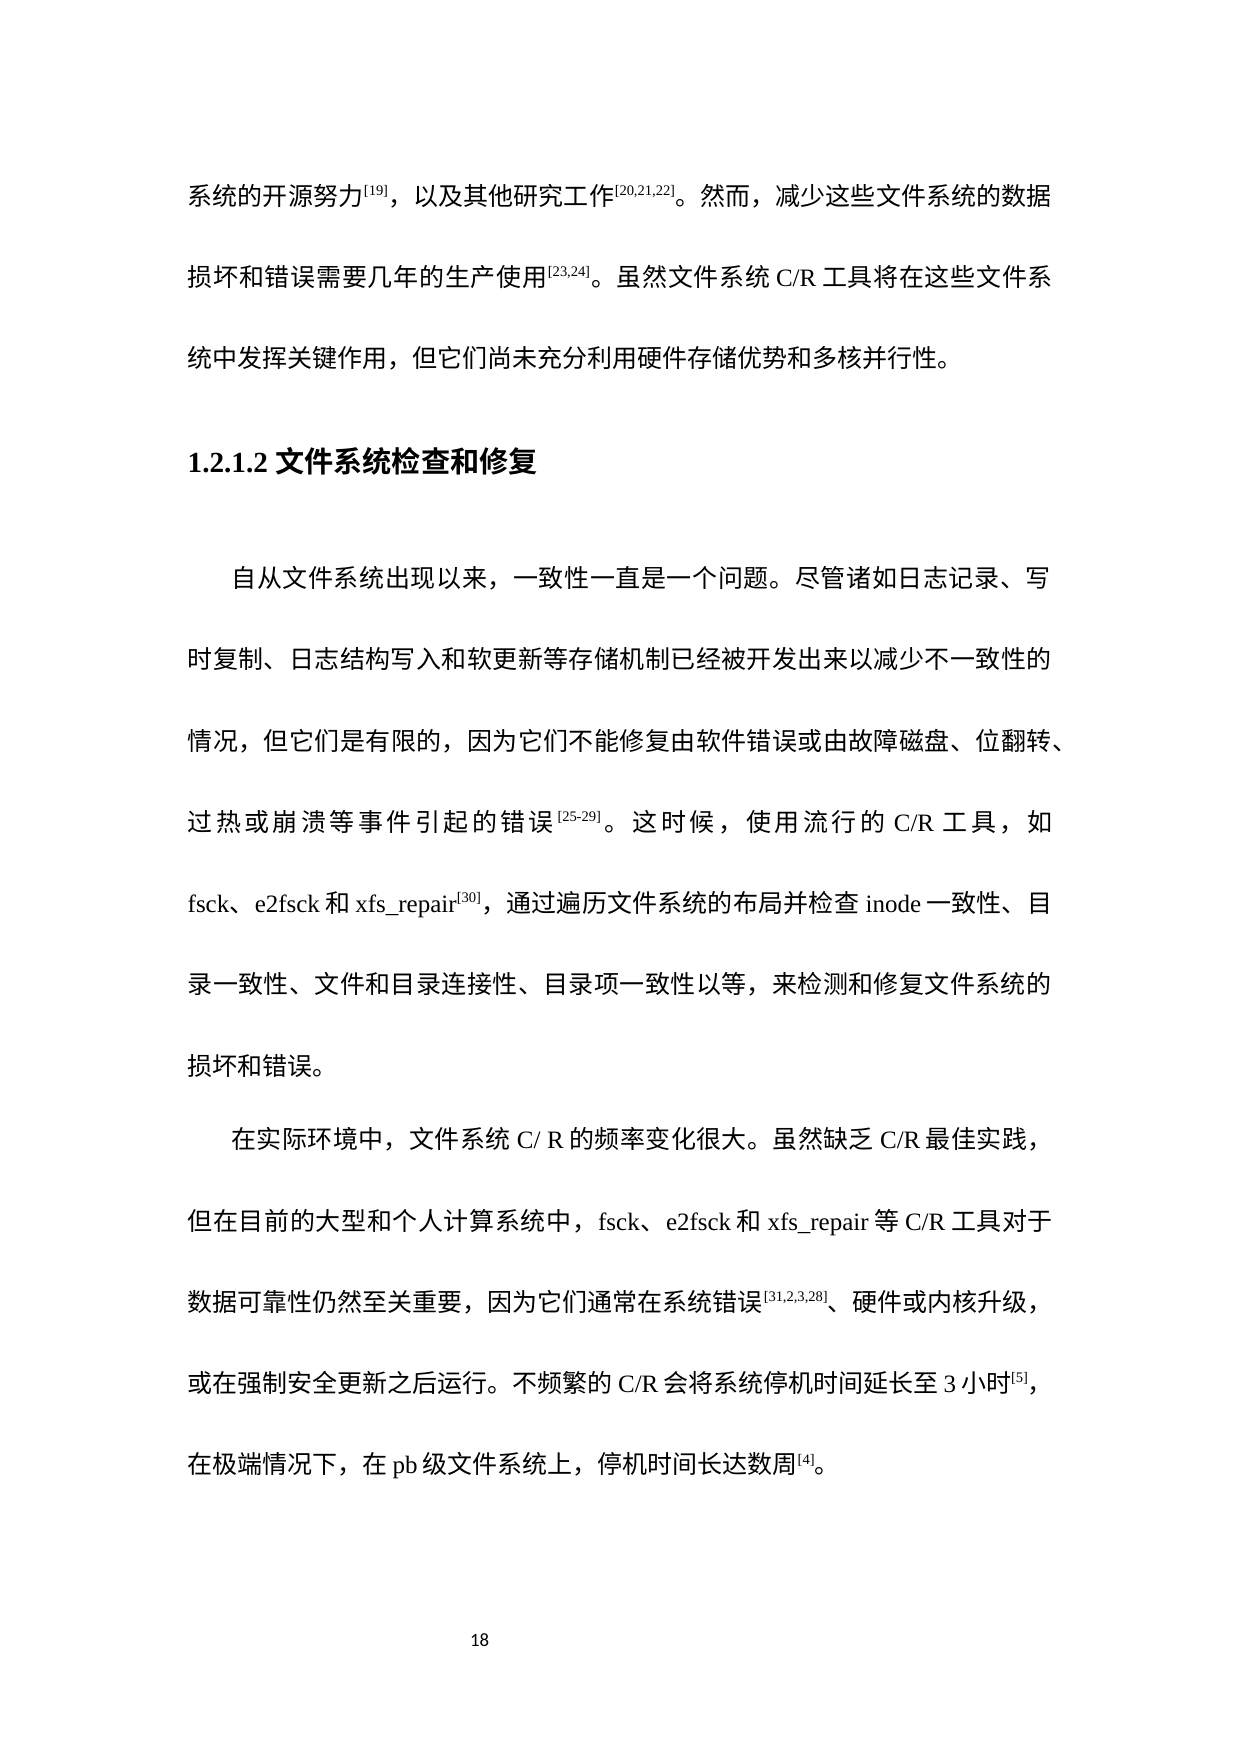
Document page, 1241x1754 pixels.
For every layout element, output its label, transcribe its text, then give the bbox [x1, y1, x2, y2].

text 在实际环境中，文件系统C/ R的频率变化很大。虽然缺乏C/R最佳实践，但在目前的大型和个人计算系统中，fsck、e2fsck和xfs_repair等C/R工具对于数据可靠性仍然至关重要，因为它们通常在系统错误[31,2,3,28]、硬件或内核升级，或在强制安全更新之后运行。不频繁的C/R会将系统停机时间延长至3小时[5]，在极端情况下，在pb级文件系统上，停机时间长达数周[4]。 [187, 1106, 1053, 1496]
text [187, 162, 1053, 389]
subtitle 1.2.1.2 文件系统检查和修复 [187, 428, 1053, 493]
text 自从文件系统出现以来，一致性一直是一个问题。尽管诸如日志记录、写时复制、日志结构写入和软更新等存储机制已经被开发出来以减少不一致性的情况，但它们是有限的，因为它们不能修复由软件错误或由故障磁盘、位翻转、过热或崩溃等事件引起的错误[25-29]。这时候，使用流行的C/R工具，如fsck、e2fsck和xfs_repair[30]，通过遍历文件系统的布局并检查inode一致性、目录一致性、文件和目录连接性、目录项一致性以等，来检测和修复文件系统的损坏和错误。 [187, 544, 1053, 1097]
